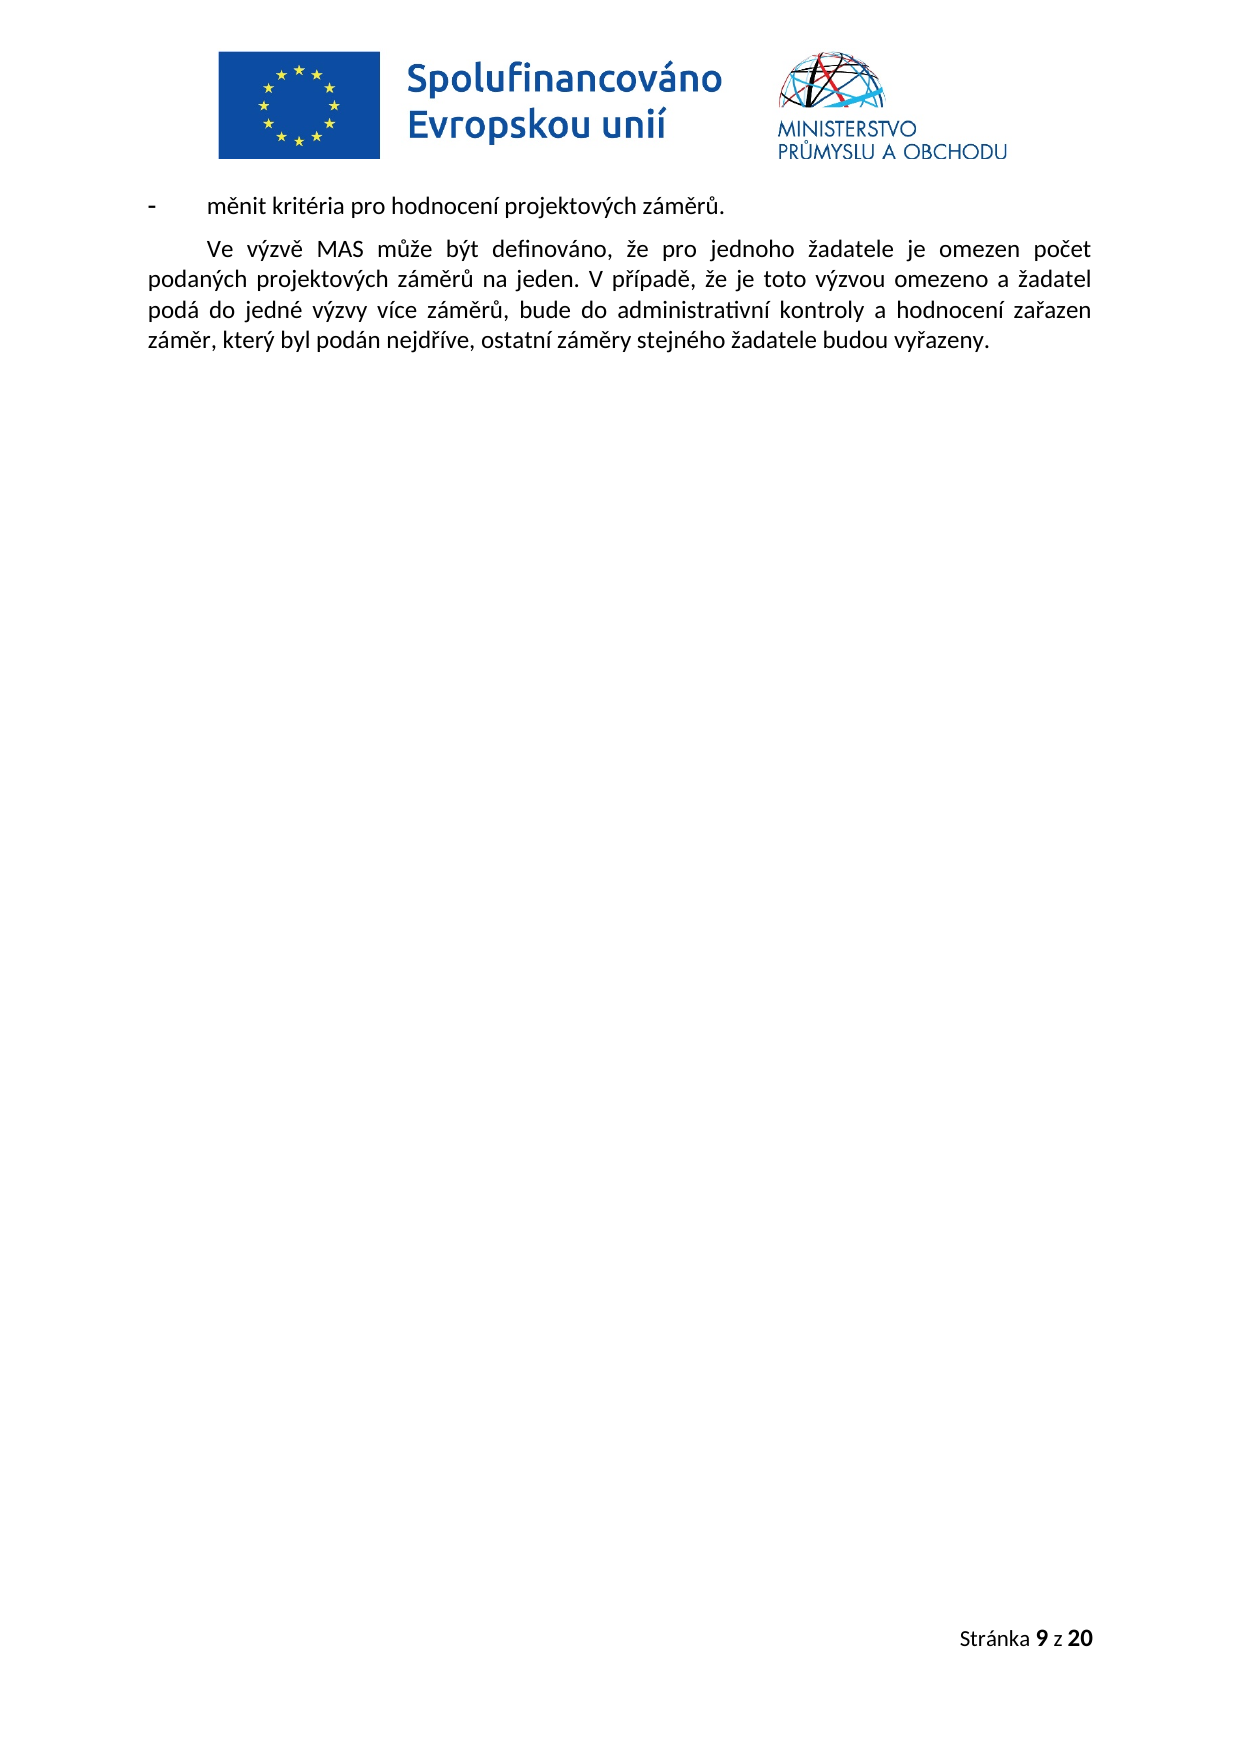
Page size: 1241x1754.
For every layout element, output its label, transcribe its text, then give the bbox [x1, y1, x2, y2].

list měnit kritéria pro hodnocení projektových záměrů. [148, 190, 1093, 220]
picture [215, 48, 1012, 158]
text Ve výzvě MAS může být definováno, že pro jednoho žadatele je omezen počet podaných projektových záměrů na jeden. V případě, že je toto výzvou omezeno a žadatel podá do jedné výzvy více záměrů, bude do administrativní kontroly a hodnocení zařazen záměr, který byl podán nejdříve, ostatní záměry stejného žadatele budou vyřazeny. [148, 233, 1093, 355]
